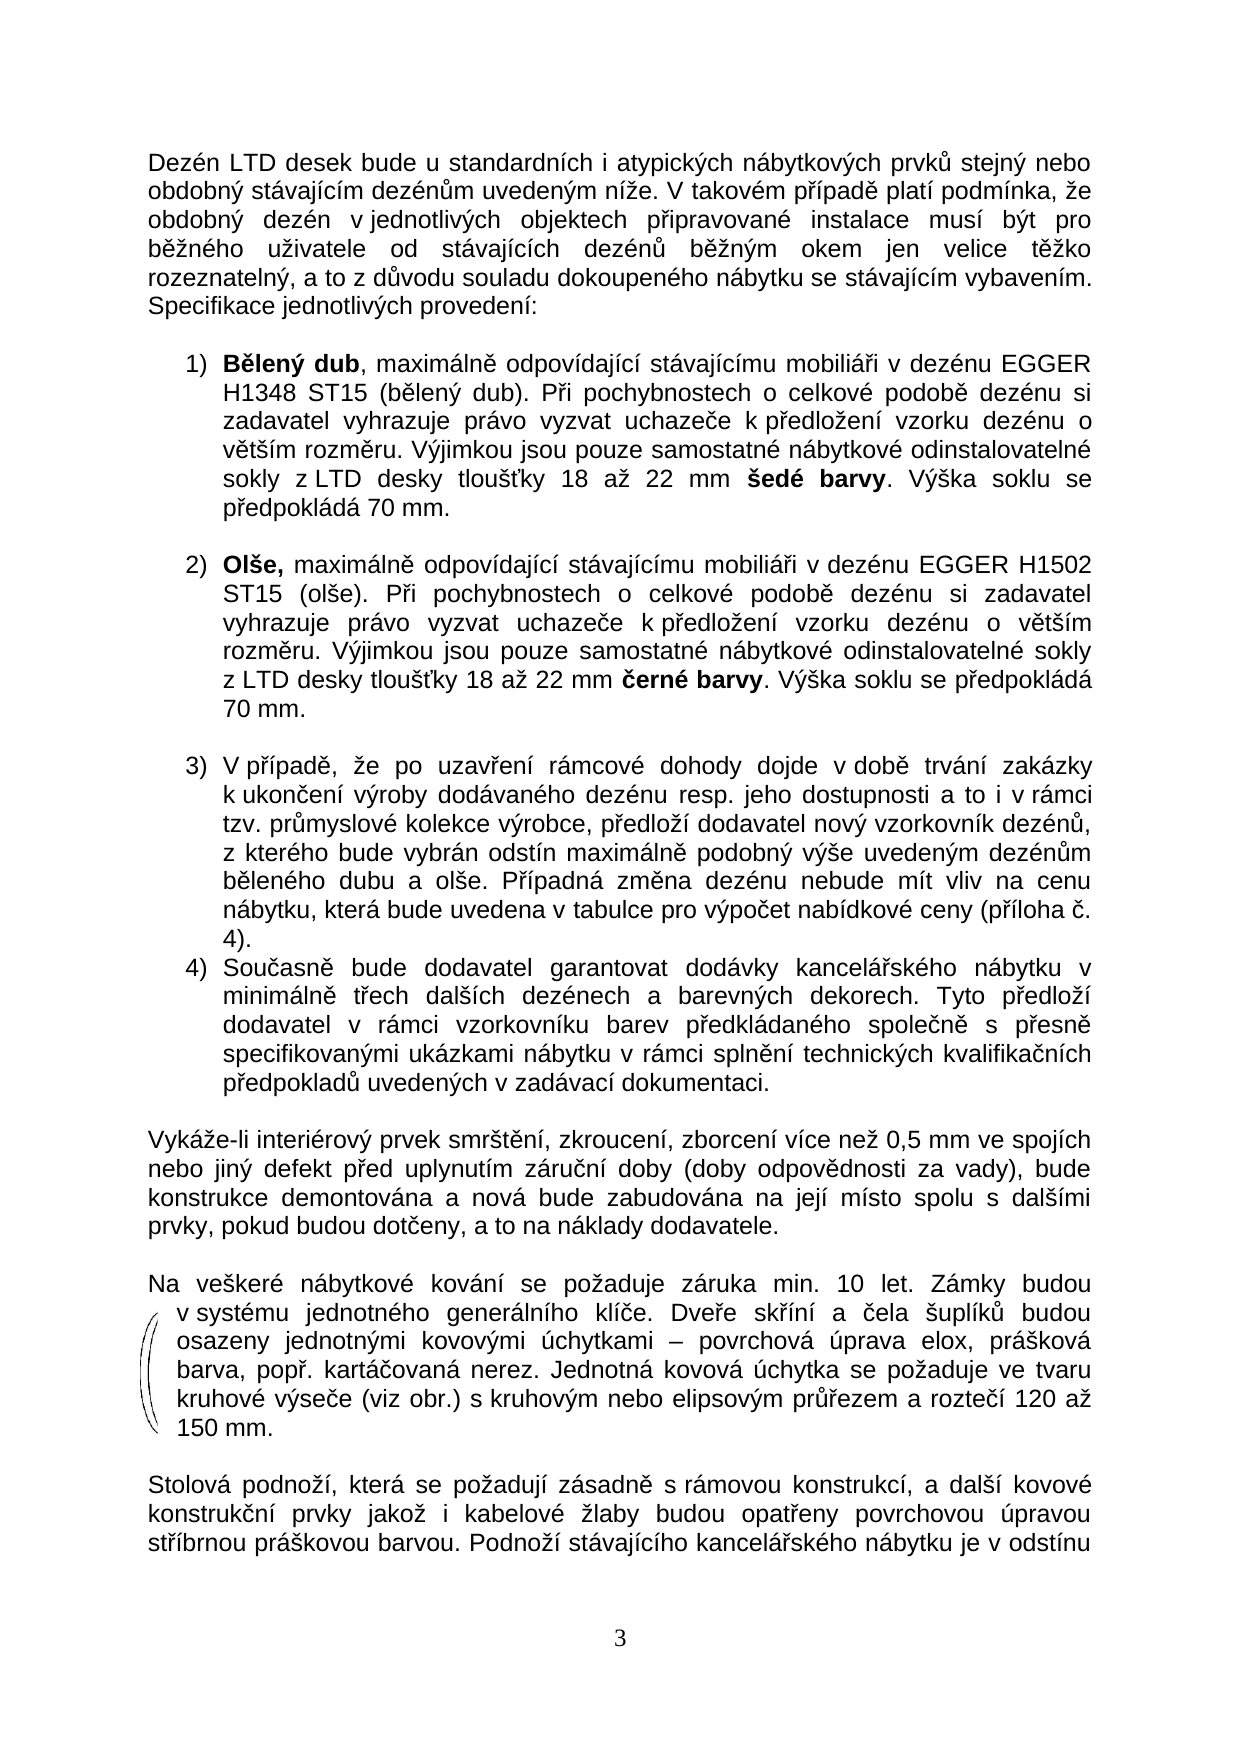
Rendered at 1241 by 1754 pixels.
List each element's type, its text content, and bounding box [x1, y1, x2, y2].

list Současně bude dodavatel garantovat dodávky kancelářského nábytku v minimálně třech dalších dezénech a barevných dekorech. Tyto předloží dodavatel v rámci vzorkovníku barev předkládaného společně s přesně specifikovanými ukázkami nábytku v rámci splnění technických kvalifikačních předpokladů uvedených v zadávací dokumentaci. [185, 953, 1093, 1096]
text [148, 1470, 1093, 1556]
text Na veškeré nábytkové kování se požaduje záruka min. 10 let. Zámky budou v systému jednotného generálního klíče. Dveře skříní a čela šuplíků budou osazeny jednotnými kovovými úchytkami – povrchová úprava elox, prášková barva, popř. kartáčovaná nerez. Jednotná kovová úchytka se požaduje ve tvaru kruhové výseče (viz obr.) s kruhovým nebo elipsovým průřezem a roztečí 120 až 150 mm. [148, 1269, 1093, 1441]
picture [138, 1311, 158, 1434]
list V případě, že po uzavření rámcové dohody dojde v době trvání zakázky k ukončení výroby dodávaného dezénu resp. jeho dostupnosti a to i v rámci tzv. průmyslové kolekce výrobce, předloží dodavatel nový vzorkovník dezénů, z kterého bude vybrán odstín maximálně podobný výše uvedeným dezénům běleného dubu a olše. Případná změna dezénu nebude mít vliv na cenu nábytku, která bude uvedena v tabulce pro výpočet nabídkové ceny (příloha č. 4). [185, 751, 1093, 953]
list Olše, maximálně odpovídající stávajícímu mobiliáři v dezénu EGGER H1502 ST15 (olše). Při pochybnostech o celkové podobě dezénu si zadavatel vyhrazuje právo vyzvat uchazeče k předložení vzorku dezénu o větším rozměru. Výjimkou jsou pouze samostatné nábytkové odinstalovatelné sokly z LTD desky tloušťky 18 až 22 mm černé barvy. Výška soklu se předpokládá 70 mm. [185, 550, 1093, 723]
list Bělený dub, maximálně odpovídající stávajícímu mobiliáři v dezénu EGGER H1348 ST15 (bělený dub). Při pochybnostech o celkové podobě dezénu si zadavatel vyhrazuje právo vyzvat uchazeče k předložení vzorku dezénu o větším rozměru. Výjimkou jsou pouze samostatné nábytkové odinstalovatelné sokly z LTD desky tloušťky 18 až 22 mm šedé barvy. Výška soklu se předpokládá 70 mm. [185, 349, 1093, 521]
text Vykáže-li interiérový prvek smrštění, zkroucení, zborcení více než 0,5 mm ve spojích nebo jiný defekt před uplynutím záruční doby (doby odpovědnosti za vady), bude konstrukce demontována a nová bude zabudována na její místo spolu s dalšími prvky, pokud budou dotčeny, a to na náklady dodavatele. [148, 1125, 1093, 1240]
text Dezén LTD desek bude u standardních i atypických nábytkových prvků stejný nebo obdobný stávajícím dezénům uvedeným níže. V takovém případě platí podmínka, že obdobný dezén v jednotlivých objektech připravované instalace musí být pro běžného uživatele od stávajících dezénů běžným okem jen velice těžko rozeznatelný, a to z důvodu souladu dokoupeného nábytku se stávajícím vybavením. Specifikace jednotlivých provedení: [148, 148, 1093, 320]
